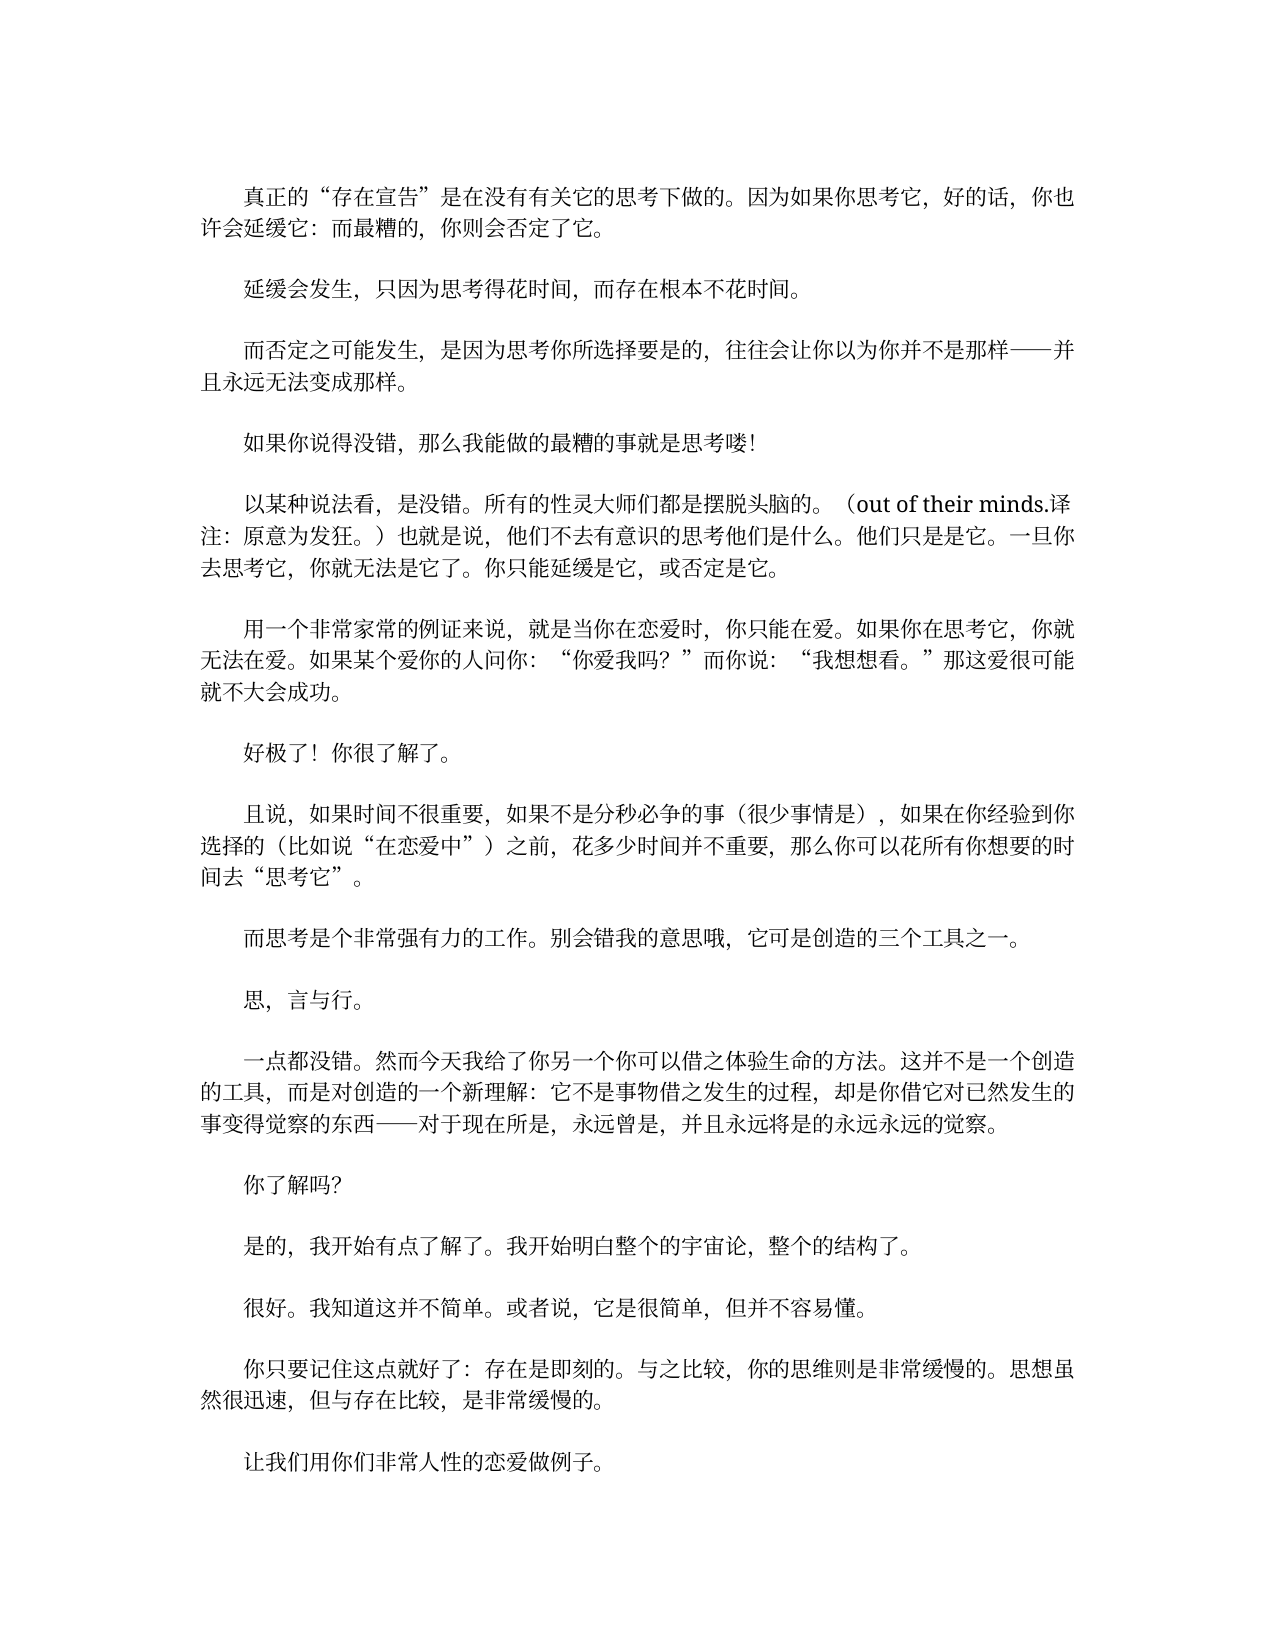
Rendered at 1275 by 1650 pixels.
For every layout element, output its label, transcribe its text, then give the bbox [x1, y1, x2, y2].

text 真正的“存在宣告”是在没有有关它的思考下做的。因为如果你思考它，好的话，你也许会延缓它：而最糟的，你则会否定了它。 [200, 180, 1075, 243]
text 延缓会发生，只因为思考得花时间，而存在根本不花时间。 [200, 272, 1075, 304]
text 一点都没错。然而今天我给了你另一个你可以借之体验生命的方法。这并不是一个创造的工具，而是对创造的一个新理解：它不是事物借之发生的过程，却是你借它对已然发生的事变得觉察的东西——对于现在所是，永远曾是，并且永远将是的永远永远的觉察。 [200, 1044, 1075, 1138]
text 如果你说得没错，那么我能做的最糟的事就是思考喽！ [200, 426, 1075, 458]
text 好极了！你很了解了。 [200, 736, 1075, 768]
text 是的，我开始有点了解了。我开始明白整个的宇宙论，整个的结构了。 [200, 1229, 1075, 1261]
text 用一个非常家常的例证来说，就是当你在恋爱时，你只能在爱。如果你在思考它，你就无法在爱。如果某个爱你的人问你：“你爱我吗？”而你说：“我想想看。”那这爱很可能就不大会成功。 [200, 612, 1075, 706]
text 以某种说法看，是没错。所有的性灵大师们都是摆脱头脑的。（out of their minds.译注：原意为发狂。）也就是说，他们不去有意识的思考他们是什么。他们只是是它。一旦你去思考它，你就无法是它了。你只能延缓是它，或否定是它。 [200, 488, 1075, 582]
text 让我们用你们非常人性的恋爱做例子。 [200, 1445, 1075, 1476]
text 你只要记住这点就好了：存在是即刻的。与之比较，你的思维则是非常缓慢的。思想虽然很迅速，但与存在比较，是非常缓慢的。 [200, 1352, 1075, 1415]
text 且说，如果时间不很重要，如果不是分秒必争的事（很少事情是），如果在你经验到你选择的（比如说“在恋爱中”）之前，花多少时间并不重要，那么你可以花所有你想要的时间去“思考它”。 [200, 797, 1075, 892]
text 而思考是个非常强有力的工作。别会错我的意思哦，它可是创造的三个工具之一。 [200, 922, 1075, 953]
text 而否定之可能发生，是因为思考你所选择要是的，往往会让你以为你并不是那样——并且永远无法变成那样。 [200, 334, 1075, 397]
text 思，言与行。 [200, 983, 1075, 1014]
text 很好。我知道这并不简单。或者说，它是很简单，但并不容易懂。 [200, 1291, 1075, 1322]
text 你了解吗？ [200, 1168, 1075, 1200]
